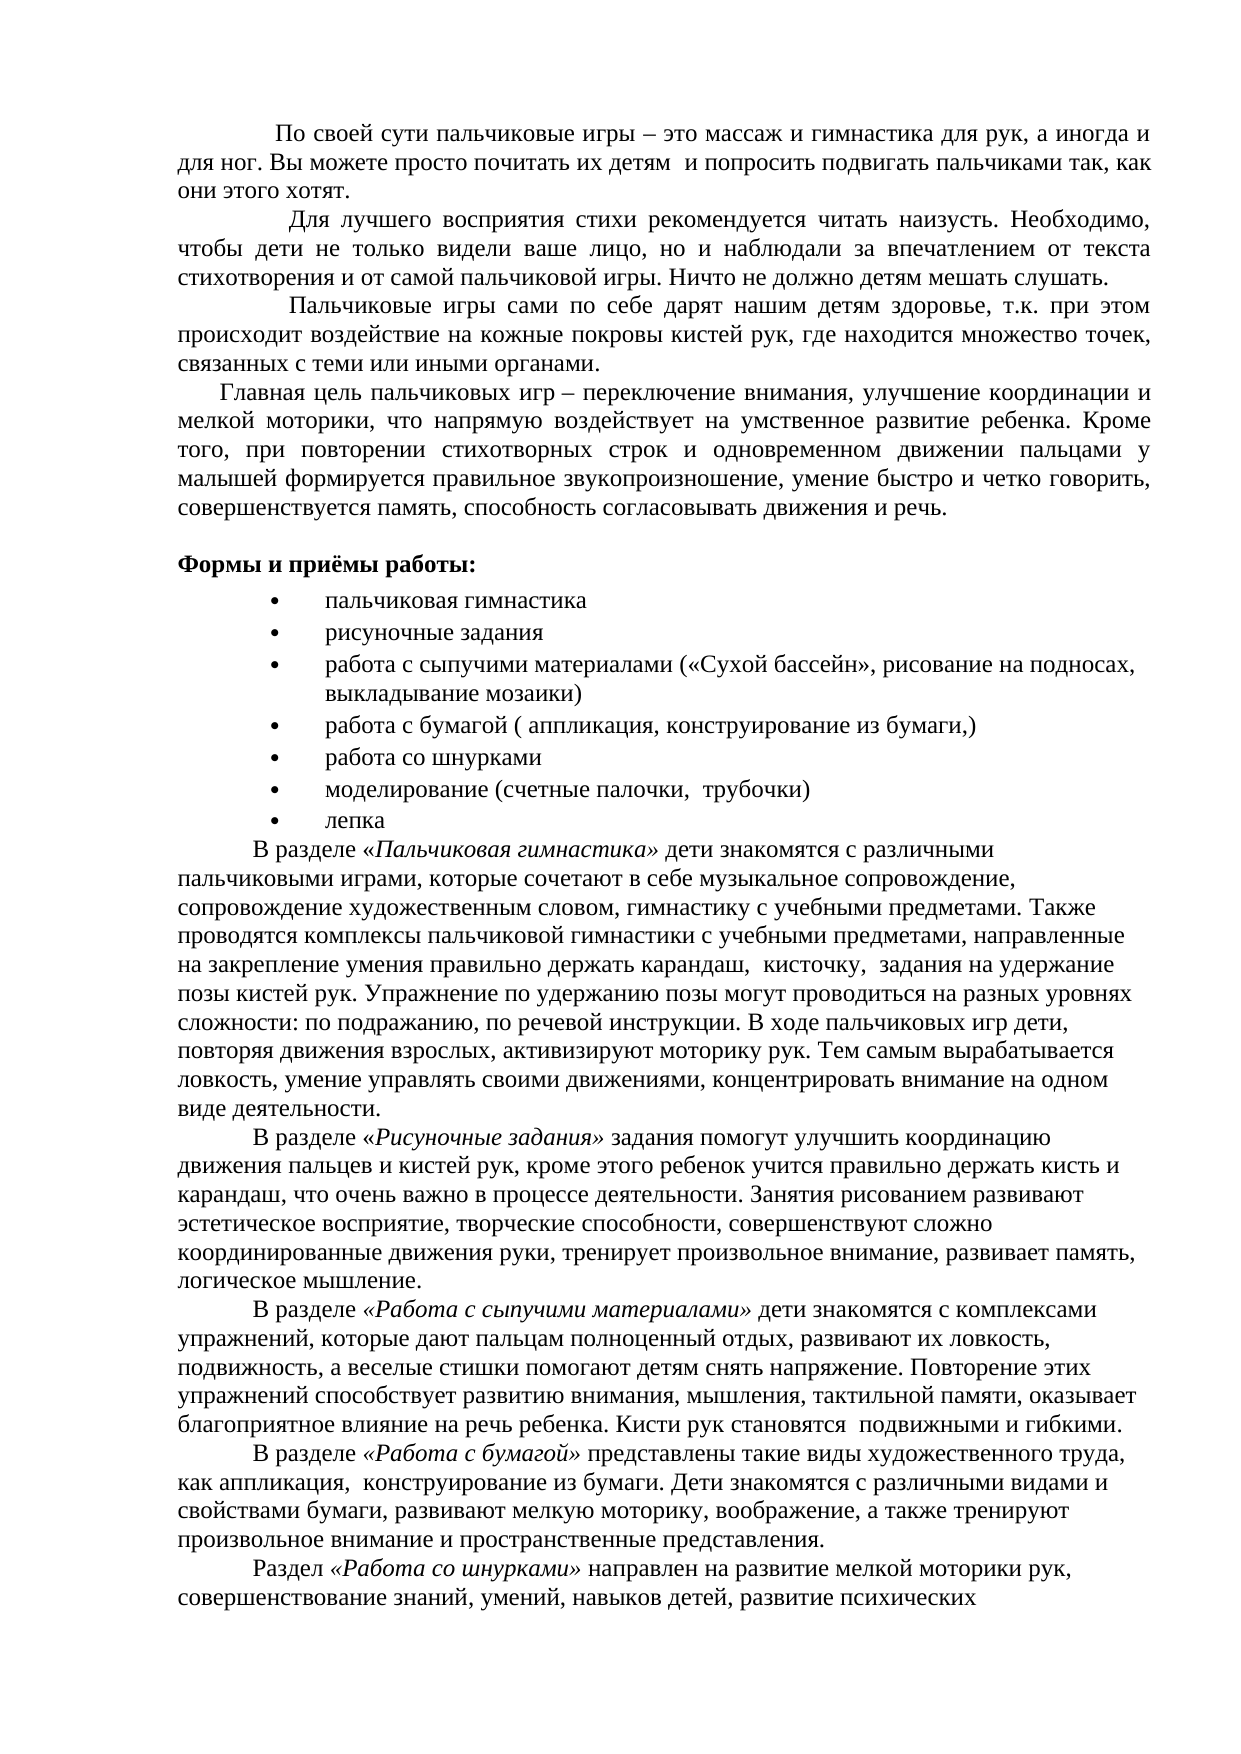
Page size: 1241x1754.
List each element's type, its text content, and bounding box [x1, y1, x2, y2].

list рисуночные задания [177, 617, 1152, 646]
list пальчиковая гимнастика [177, 586, 1152, 614]
list работа с бумагой ( аппликация, конструирование из бумаги,) [962, 710, 1152, 739]
text По своей сути пальчиковые игры – это массаж и гимнастика для рук, а иногда и для ног. Вы можете просто почитать их детям и попросить подвигать пальчиками так, как они этого хотят. [177, 118, 1152, 204]
text Главная цель пальчиковых игр – переключение внимания, улучшение координации и мелкой моторики, что напрямую воздействует на умственное развитие ребенка. Кроме того, при повторении стихотворных строк и одновременном движении пальцами у малышей формируется правильное звукопроизношение, умение быстро и четко говорить, совершенствуется память, способность согласовывать движения и речь. [177, 377, 1152, 521]
list работа с бумагой ( аппликация, конструирование из бумаги,) [177, 710, 660, 739]
list работа со шнурками [177, 742, 1152, 771]
text Формы и приёмы работы: [177, 549, 1152, 578]
text Пальчиковые игры сами по себе дарят нашим детям здоровье, т.к. при этом происходит воздействие на кожные покровы кистей рук, где находится множество точек, связанных с теми или иными органами. [177, 291, 1152, 377]
list моделирование (счетные палочки, трубочки) [177, 774, 1152, 802]
list работа с сыпучими материалами («Сухой бассейн», рисование на подносах, выкладывание мозаики) [177, 649, 1152, 707]
text Для лучшего восприятия стихи рекомендуется читать наизусть. Необходимо, чтобы дети не только видели ваше лицо, но и наблюдали за впечатлением от текста стихотворения и от самой пальчиковой игры. Ничто не должно детям мешать слушать. [177, 204, 1152, 291]
